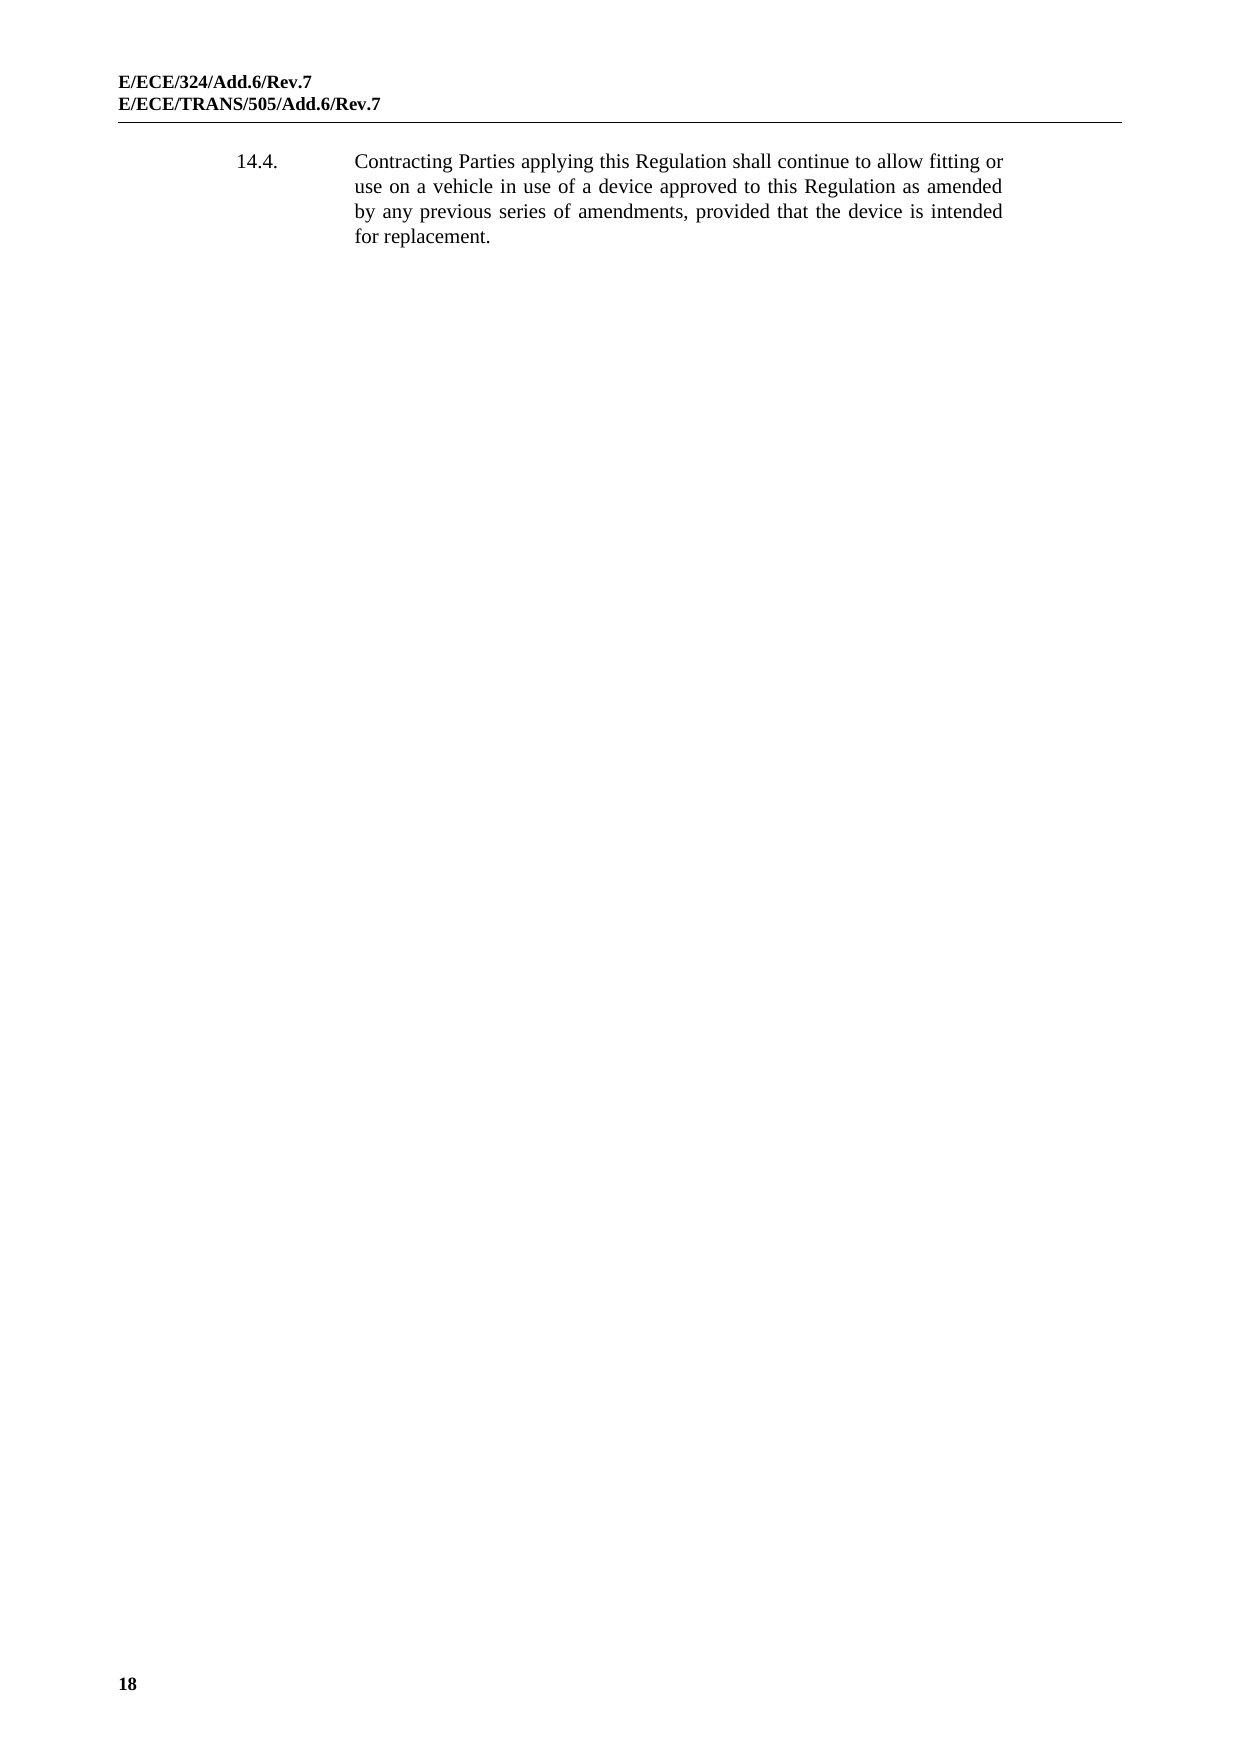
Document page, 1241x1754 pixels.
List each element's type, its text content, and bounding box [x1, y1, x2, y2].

text 14.4. Contracting Parties applying this Regulation shall continue to allow fitting or use on a vehicle in use of a device approved to this Regulation as amended by any previous series of amendments, provided that the device is intended for replacement. [236, 148, 1004, 248]
